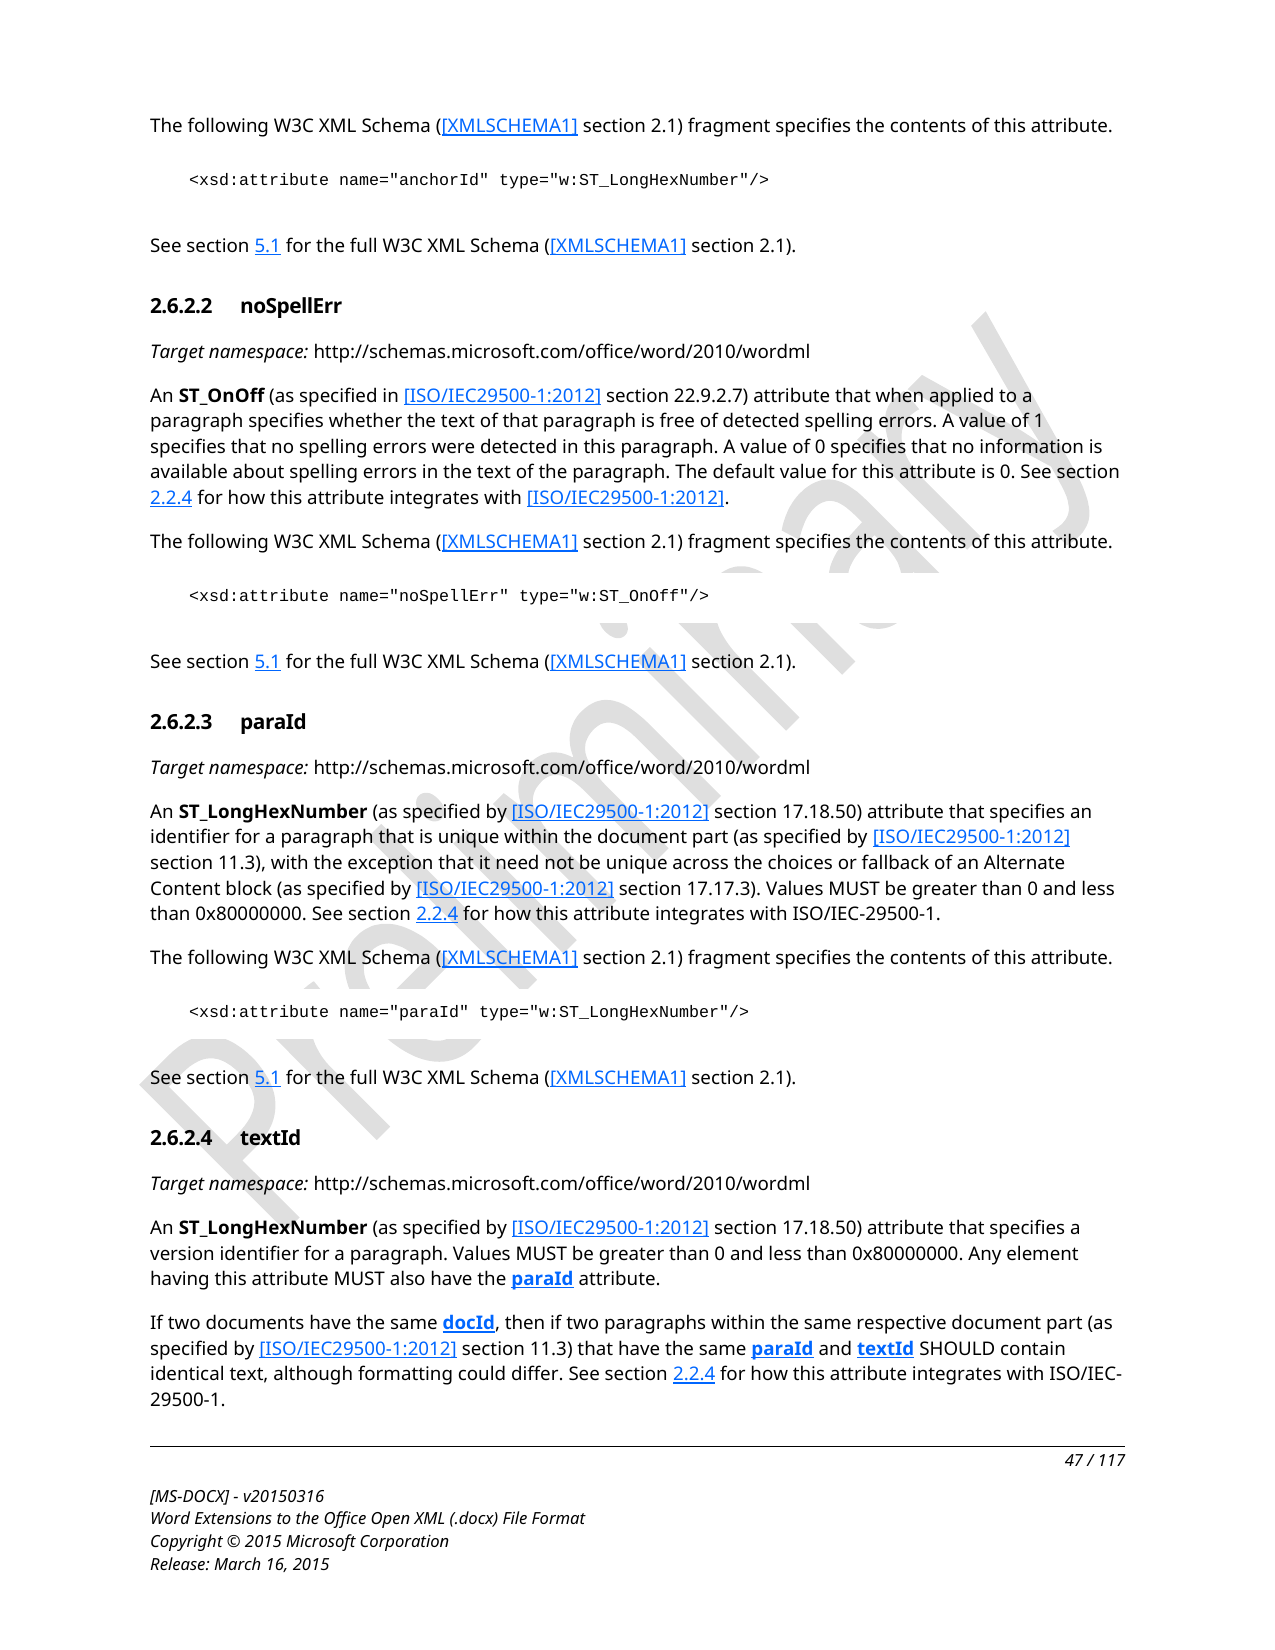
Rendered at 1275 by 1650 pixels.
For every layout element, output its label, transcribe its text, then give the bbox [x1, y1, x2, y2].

text <xsd:attribute name="anchorId" type="w:ST_LongHexNumber"/> [175, 163, 1137, 201]
text An ST_OnOff (as specified in [ISO/IEC29500-1:2012] section 22.9.2.7) attribute that when applied to a paragraph specifies whether the text of that paragraph is free of detected spelling errors. A value of 1 specifies that no spelling errors were detected in this paragraph. A value of 0 specifies that no information is available about spelling errors in the text of the paragraph. The default value for this attribute is 0. See section 2.2.4 for how this attribute integrates with [ISO/IEC29500-1:2012]. [150, 382, 1125, 510]
text An ST_LongHexNumber (as specified by [ISO/IEC29500-1:2012] section 17.18.50) attribute that specifies an identifier for a paragraph that is unique within the document part (as specified by [ISO/IEC29500-1:2012] section 11.3), with the exception that it need not be unique across the choices or fallback of an Alternate Content block (as specified by [ISO/IEC29500-1:2012] section 17.17.3). Values MUST be greater than 0 and less than 0x80000000. See section 2.2.4 for how this attribute integrates with ISO/IEC-29500-1. [150, 798, 1125, 926]
text See section 5.1 for the full W3C XML Schema ([XMLSCHEMA1] section 2.1). [150, 648, 1125, 673]
text The following W3C XML Schema ([XMLSCHEMA1] section 2.1) fragment specifies the contents of this attribute. [150, 528, 1125, 554]
text Target namespace: http://schemas.microsoft.com/office/word/2010/wordml [150, 338, 1125, 363]
text An ST_LongHexNumber (as specified by [ISO/IEC29500-1:2012] section 17.18.50) attribute that specifies a version identifier for a paragraph. Values MUST be greater than 0 and less than 0x80000000. Any element having this attribute MUST also have the paraId attribute. [150, 1214, 1125, 1291]
text The following W3C XML Schema ([XMLSCHEMA1] section 2.1) fragment specifies the contents of this attribute. [150, 944, 1125, 970]
text <xsd:attribute name="noSpellErr" type="w:ST_OnOff"/> [175, 579, 1137, 617]
subtitle textId [150, 1123, 1125, 1151]
text The following W3C XML Schema ([XMLSCHEMA1] section 2.1) fragment specifies the contents of this attribute. [150, 112, 1125, 138]
text See section 5.1 for the full W3C XML Schema ([XMLSCHEMA1] section 2.1). [150, 1064, 1125, 1089]
text Target namespace: http://schemas.microsoft.com/office/word/2010/wordml [150, 754, 1125, 779]
text Target namespace: http://schemas.microsoft.com/office/word/2010/wordml [150, 1170, 1125, 1196]
subtitle noSpellErr [150, 291, 1125, 319]
text See section 5.1 for the full W3C XML Schema ([XMLSCHEMA1] section 2.1). [150, 232, 1125, 257]
text If two documents have the same docId, then if two paragraphs within the same respective document part (as specified by [ISO/IEC29500-1:2012] section 11.3) that have the same paraId and textId SHOULD contain identical text, although formatting could differ. See section 2.2.4 for how this attribute integrates with ISO/IEC-29500-1. [150, 1309, 1125, 1412]
subtitle paraId [150, 707, 1125, 735]
text <xsd:attribute name="paraId" type="w:ST_LongHexNumber"/> [175, 995, 1137, 1033]
